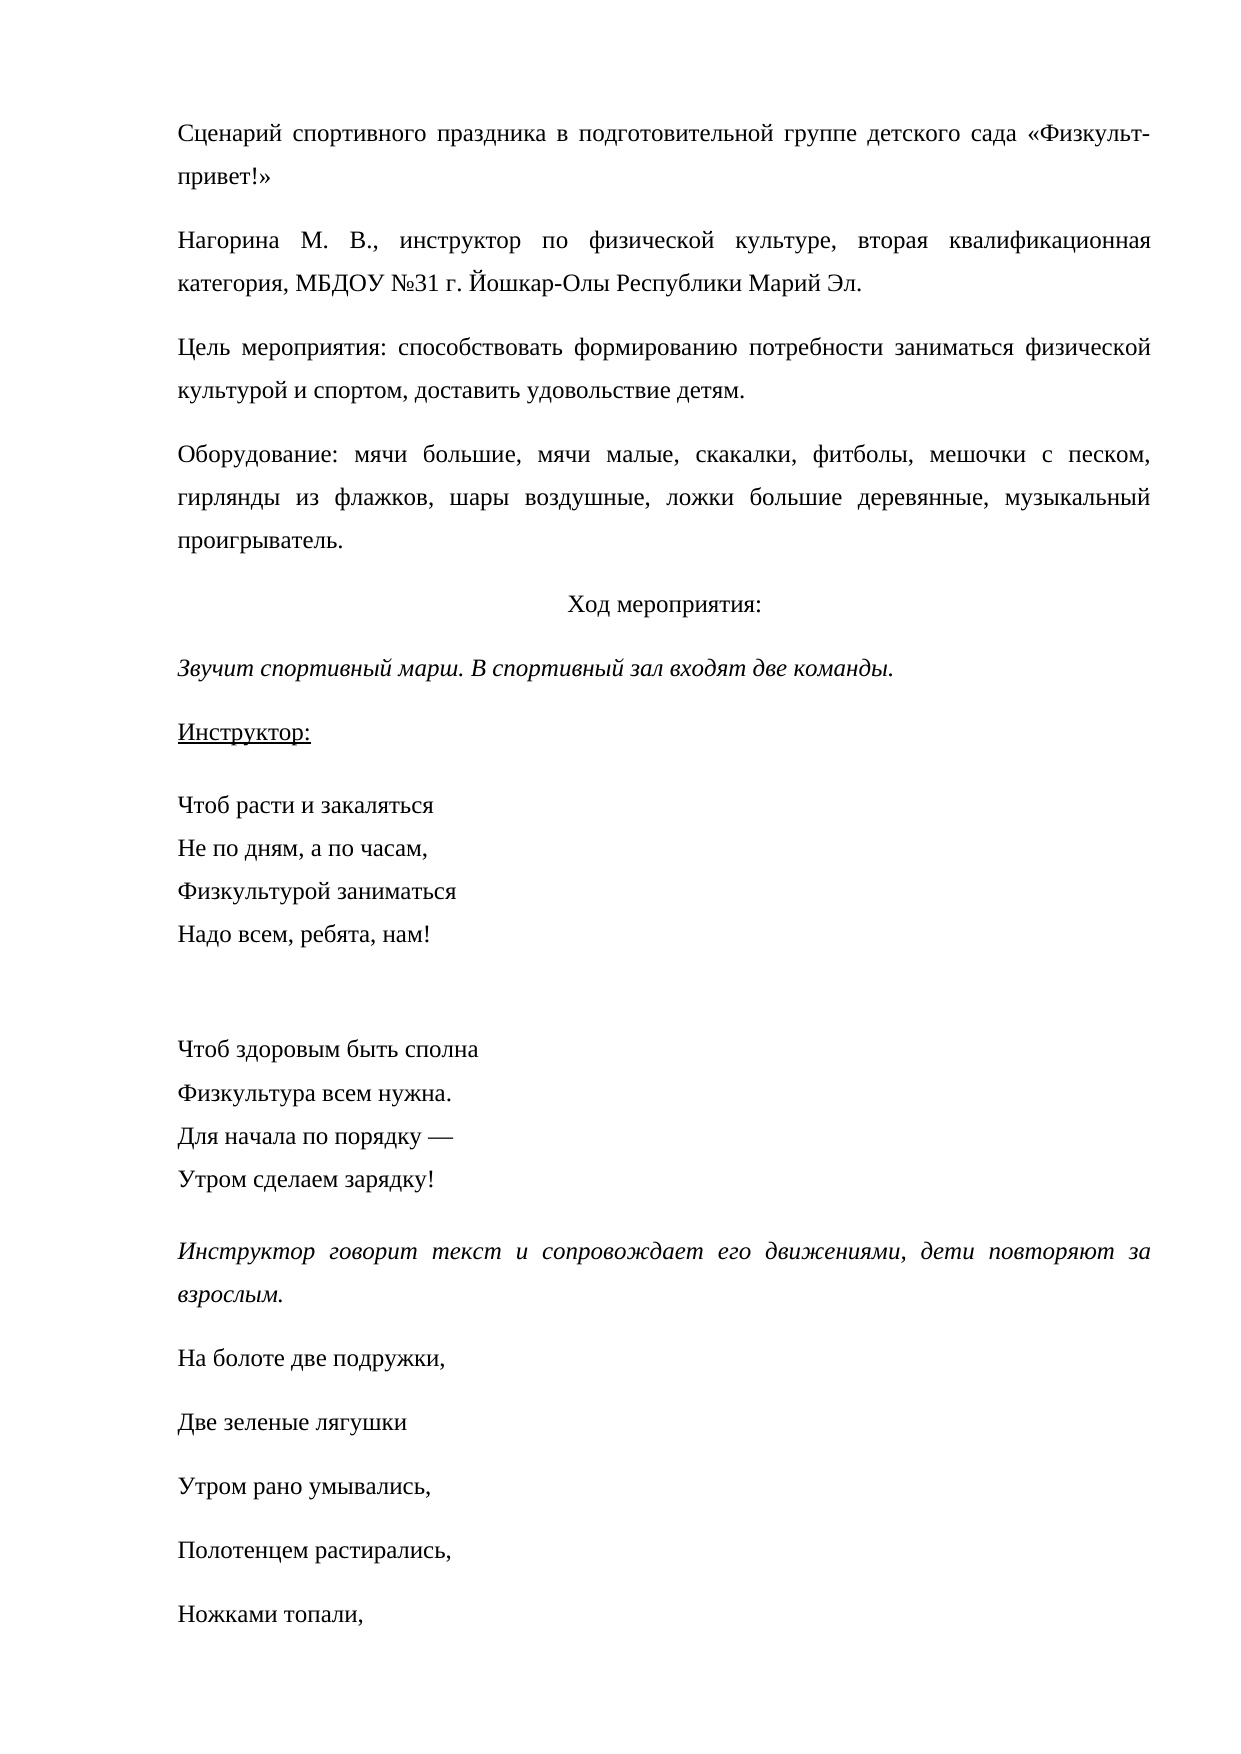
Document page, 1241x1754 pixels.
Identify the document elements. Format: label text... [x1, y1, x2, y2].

text Полотенцем растирались, [177, 1535, 1152, 1564]
text Звучит спортивный марш. В спортивный зал входят две команды. [177, 653, 1152, 682]
text Чтоб расти и закаляться Не по дням, а по часам, Физкультурой заниматься Надо всем, ребята, нам! [177, 790, 1152, 948]
text Сценарий спортивного праздника в подготовительной группе детского сада «Физкульт-привет!» [177, 118, 1152, 190]
text На болоте две подружки, [177, 1343, 1152, 1372]
text Ход мероприятия: [177, 589, 1152, 618]
text Две зеленые лягушки [177, 1407, 1152, 1436]
text Ножками топали, [177, 1599, 1152, 1628]
text Цель мероприятия: способствовать формированию потребности заниматься физической культурой и спортом, доставить удовольствие детям. [177, 332, 1152, 404]
text Утром рано умывались, [177, 1471, 1152, 1500]
text Оборудование: мячи большие, мячи малые, скакалки, фитболы, мешочки с песком, гирлянды из флажков, шары воздушные, ложки большие деревянные, музыкальный проигрыватель. [177, 439, 1152, 554]
text Инструктор: [177, 717, 1152, 746]
text Инструктор говорит текст и сопровождает его движениями, дети повторяют за взрослым. [177, 1236, 1152, 1308]
text Нагорина М. В., инструктор по физической культуре, вторая квалификационная категория, МБДОУ №31 г. Йошкар-Олы Республики Марий Эл. [177, 225, 1152, 297]
text Чтоб здоровым быть сполна Физкультура всем нужна. Для начала по порядку — Утром сделаем зарядку! [177, 991, 1152, 1193]
